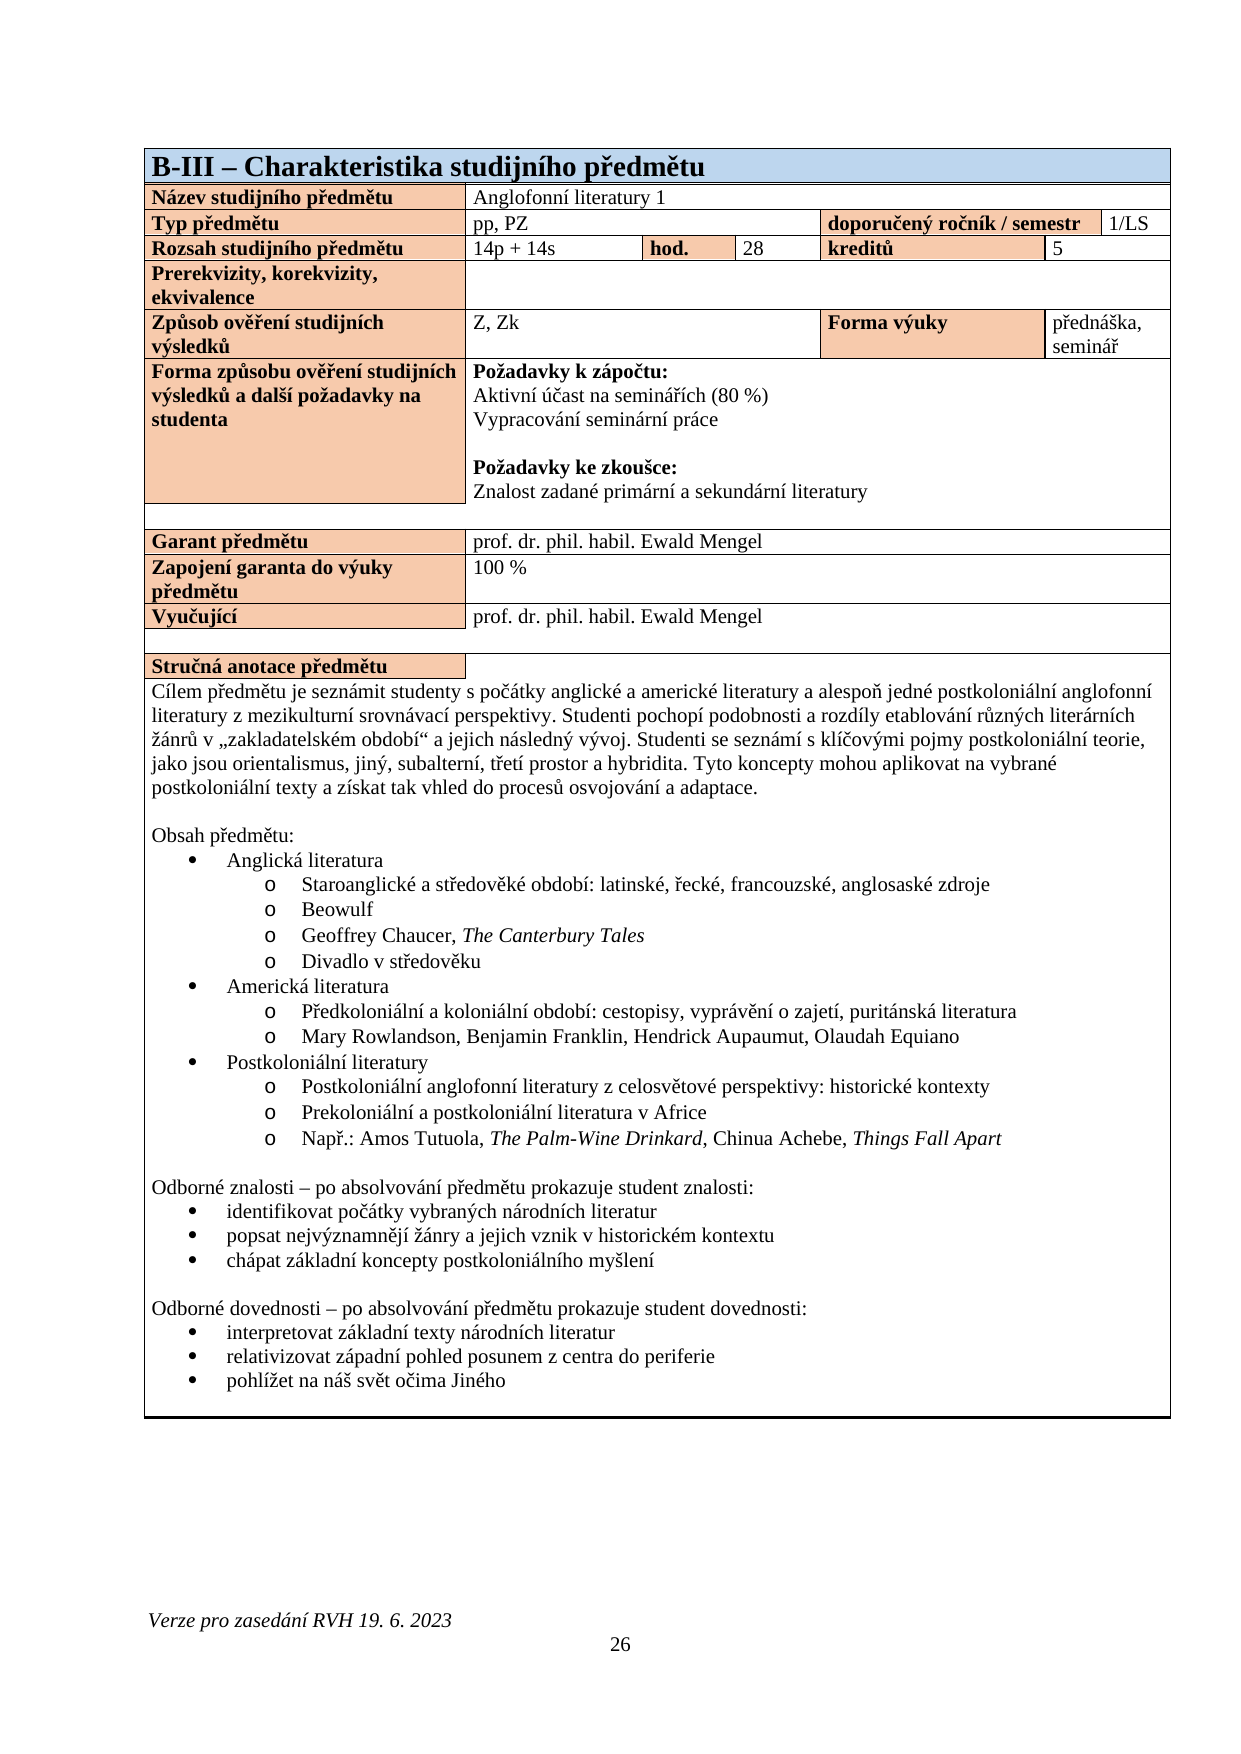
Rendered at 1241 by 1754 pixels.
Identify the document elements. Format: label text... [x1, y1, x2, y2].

table_cell prof. dr. phil. habil. Ewald Mengel [466, 530, 1170, 553]
table_cell Forma výuky [821, 310, 1044, 358]
table_cell Z, Zk [466, 310, 820, 358]
table_cell Typ předmětu [145, 210, 465, 234]
table_cell kreditů [821, 236, 1044, 259]
table_cell hod. [643, 236, 735, 259]
table_cell [145, 628, 1170, 653]
table_cell 28 [736, 236, 820, 259]
table_cell [466, 654, 1170, 678]
table_cell Rozsah studijního předmětu [145, 236, 465, 259]
table_header B-III – Charakteristika studijního předmětu [145, 149, 1170, 182]
table_cell pp, PZ [466, 210, 820, 234]
table_cell [145, 503, 1170, 528]
table_cell doporučený ročník / semestr [821, 210, 1101, 234]
table_cell Vyučující [145, 604, 465, 628]
table_cell Cílem předmětu je seznámit studenty s počátky anglické a americké literatury a alespoň jedné postkoloniální anglofonní literatury z mezikulturní srovnávací perspektivy. Studenti pochopí podobnosti a rozdíly etablování různých literárních žánrů v „zakladatelském období“ a jejich následný vývoj. Studenti se seznámí s klíčovými pojmy postkoloniální teorie, jako jsou orientalismus, jiný, subalterní, třetí prostor a hybridita. Tyto koncepty mohou aplikovat na vybrané postkoloniální texty a získat tak vhled do procesů osvojování a adaptace. Obsah předmětu: Anglická literatura Staroanglické a středověké období: latinské, řecké, francouzské, anglosaské zdroje Beowulf Geoffrey Chaucer, The Canterbury Tales Divadlo v středověku Americká literatura Předkoloniální a koloniální období: cestopisy, vyprávění o zajetí, puritánská literatura Mary Rowlandson, Benjamin Franklin, Hendrick Aupaumut, Olaudah Equiano Postkoloniální literatury Postkoloniální anglofonní literatury z celosvětové perspektivy: historické kontexty Prekoloniální a postkoloniální literatura v Africe Např.: Amos Tutuola, The Palm-Wine Drinkard, Chinua Achebe, Things Fall Apart Odborné znalosti – po absolvování předmětu prokazuje student znalosti: identifikovat počátky vybraných národních literatur popsat nejvýznamnějí žánry a jejich vznik v historickém kontextu chápat základní koncepty postkoloniálního myšlení Odborné dovednosti – po absolvování předmětu prokazuje student dovednosti: interpretovat základní texty národních literatur relativizovat západní pohled posunem z centra do periferie pohlížet na náš svět očima Jiného [145, 678, 1170, 1416]
table_cell Prerekvizity, korekvizity, ekvivalence [145, 261, 465, 309]
table_cell Anglofonní literatury 1 [466, 185, 1170, 209]
table_cell 100 % [466, 555, 1170, 603]
table_cell Zapojení garanta do výuky předmětu [145, 555, 465, 603]
table_cell Požadavky k zápočtu: Aktivní účast na seminářích (80 %) Vypracování seminární práce Požadavky ke zkoušce: Znalost zadané primární a sekundární literatury [466, 359, 1170, 503]
table_cell Forma způsobu ověření studijních výsledků a další požadavky na studenta [145, 359, 465, 503]
table_cell prof. dr. phil. habil. Ewald Mengel [466, 604, 1170, 628]
table_cell [466, 261, 1170, 309]
table_cell 1/LS [1102, 210, 1170, 234]
table_cell Garant předmětu [145, 530, 465, 553]
table_cell Stručná anotace předmětu [145, 654, 465, 678]
table_cell Způsob ověření studijních výsledků [145, 310, 465, 358]
table_cell Název studijního předmětu [145, 185, 465, 209]
table_cell 14p + 14s [466, 236, 642, 259]
table_cell přednáška, seminář [1046, 310, 1170, 358]
table_cell 5 [1046, 236, 1170, 259]
